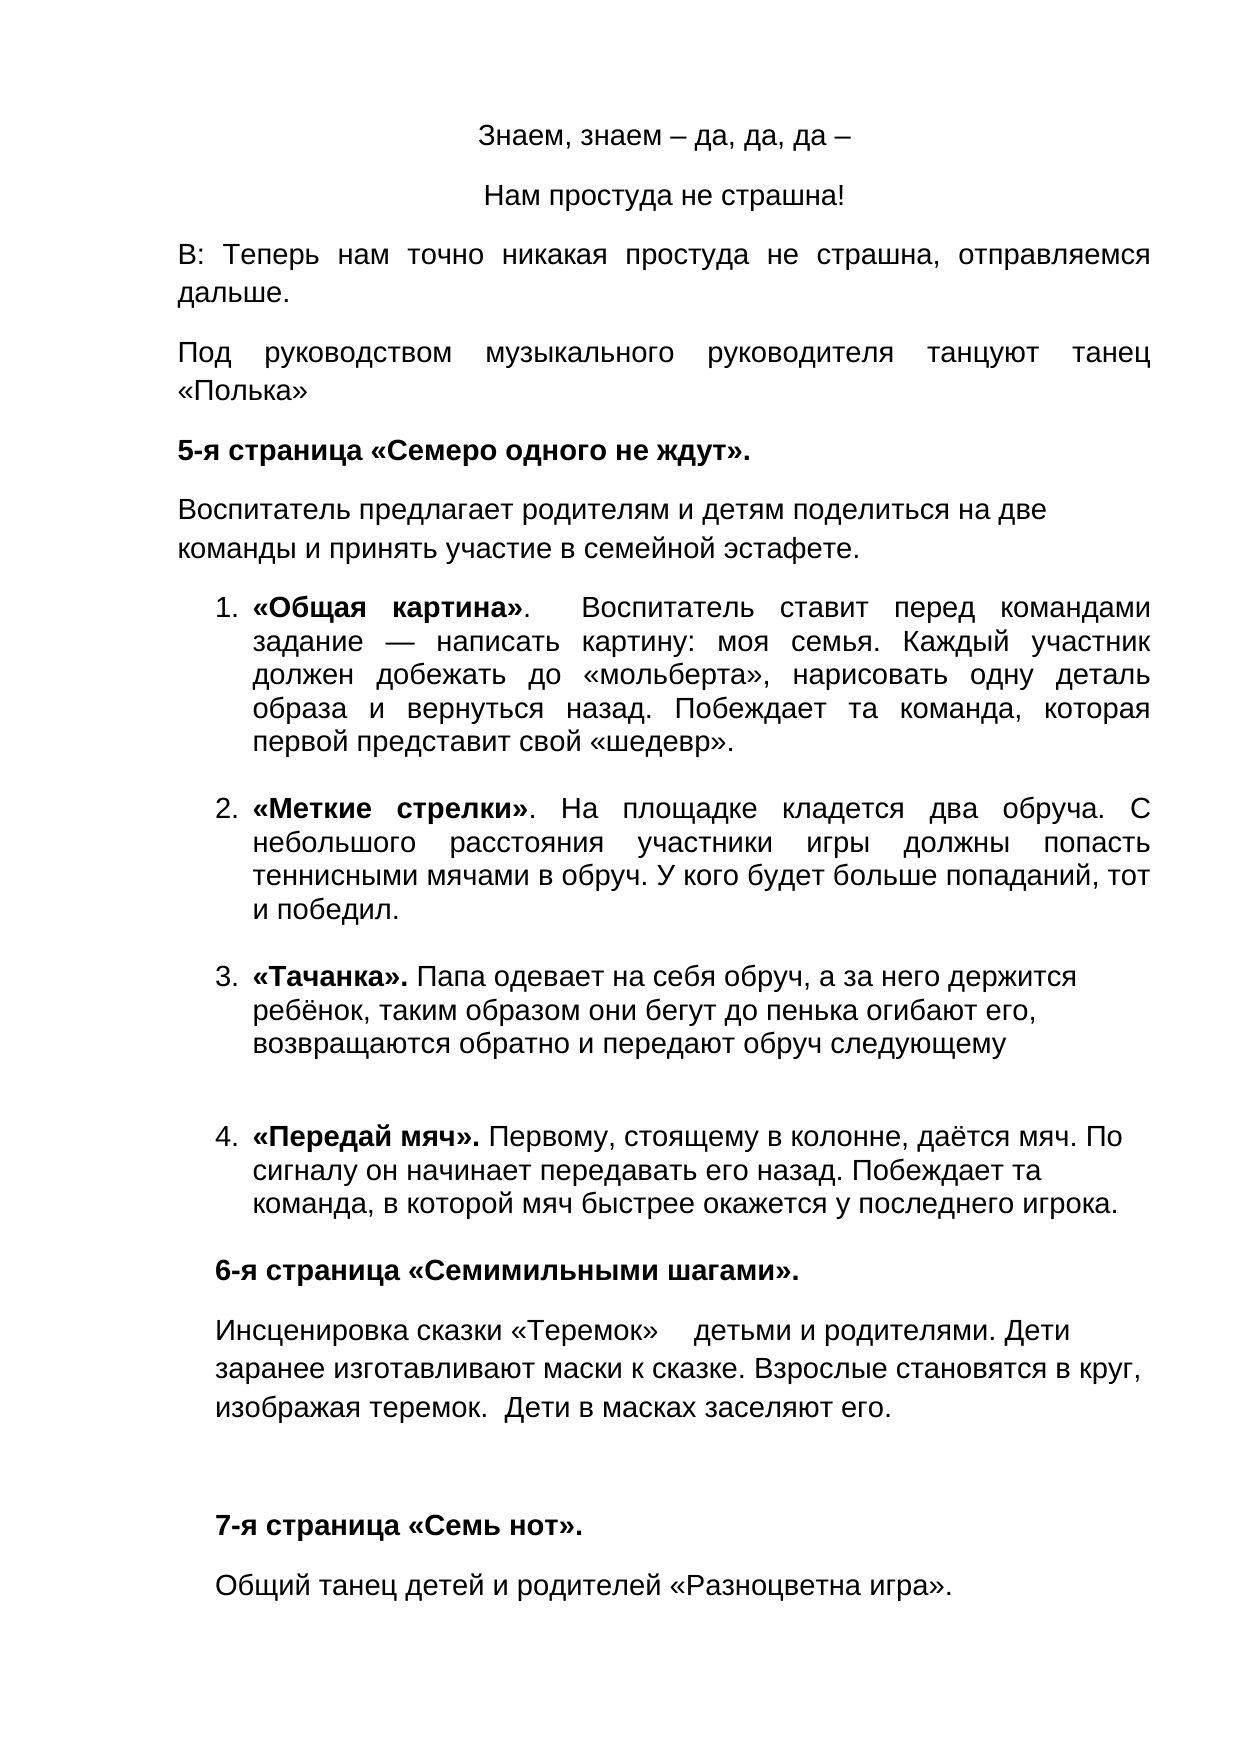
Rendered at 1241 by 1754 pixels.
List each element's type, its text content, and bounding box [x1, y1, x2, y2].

text Воспитатель предлагает родителям и детям поделиться на две команды и принять участие в семейной эстафете. [177, 492, 1152, 564]
text В: Теперь нам точно никакая простуда не страшна, отправляемся дальше. [177, 237, 1152, 309]
list «Передай мяч». Первому, стоящему в колонне, даётся мяч. По сигналу он начинает передавать его назад. Побеждает та команда, в которой мяч быстрее окажется у последнего игрока. [215, 1119, 1152, 1219]
text 6-я страница «Семимильными шагами». [215, 1253, 1152, 1287]
text 5-я страница «Семеро одного не ждут». [177, 433, 1152, 466]
list «Общая картина». Воспитатель ставит перед командами задание — написать картину: моя семья. Каждый участник должен добежать до «мольберта», нарисовать одну деталь образа и вернуться назад. Побеждает та команда, которая первой представит свой «шедевр». [215, 590, 1152, 758]
text 7-я страница «Семь нот». [215, 1508, 1152, 1542]
text Нам простуда не страшна! [177, 177, 1152, 211]
text Общий танец детей и родителей «Разноцветна игра». [215, 1568, 1152, 1601]
list «Меткие стрелки». На площадке кладется два обруча. С небольшого расстояния участники игры должны попасть теннисными мячами в обруч. У кого будет больше попаданий, тот и победил. [215, 791, 1152, 925]
list «Тачанка». Папа одевает на себя обруч, а за него держится ребёнок, таким образом они бегут до пенька огибают его, возвращаются обратно и передают обруч следующему [215, 959, 1152, 1059]
text Инсценировка сказки «Теремок» детьми и родителями. Дети заранее изготавливают маски к сказке. Взрослые становятся в круг, изображая теремок. Дети в масках заселяют его. [215, 1312, 1152, 1423]
text Знаем, знаем – да, да, да – [177, 118, 1152, 152]
text Под руководством музыкального руководителя танцуют танец «Полька» [177, 335, 1152, 407]
